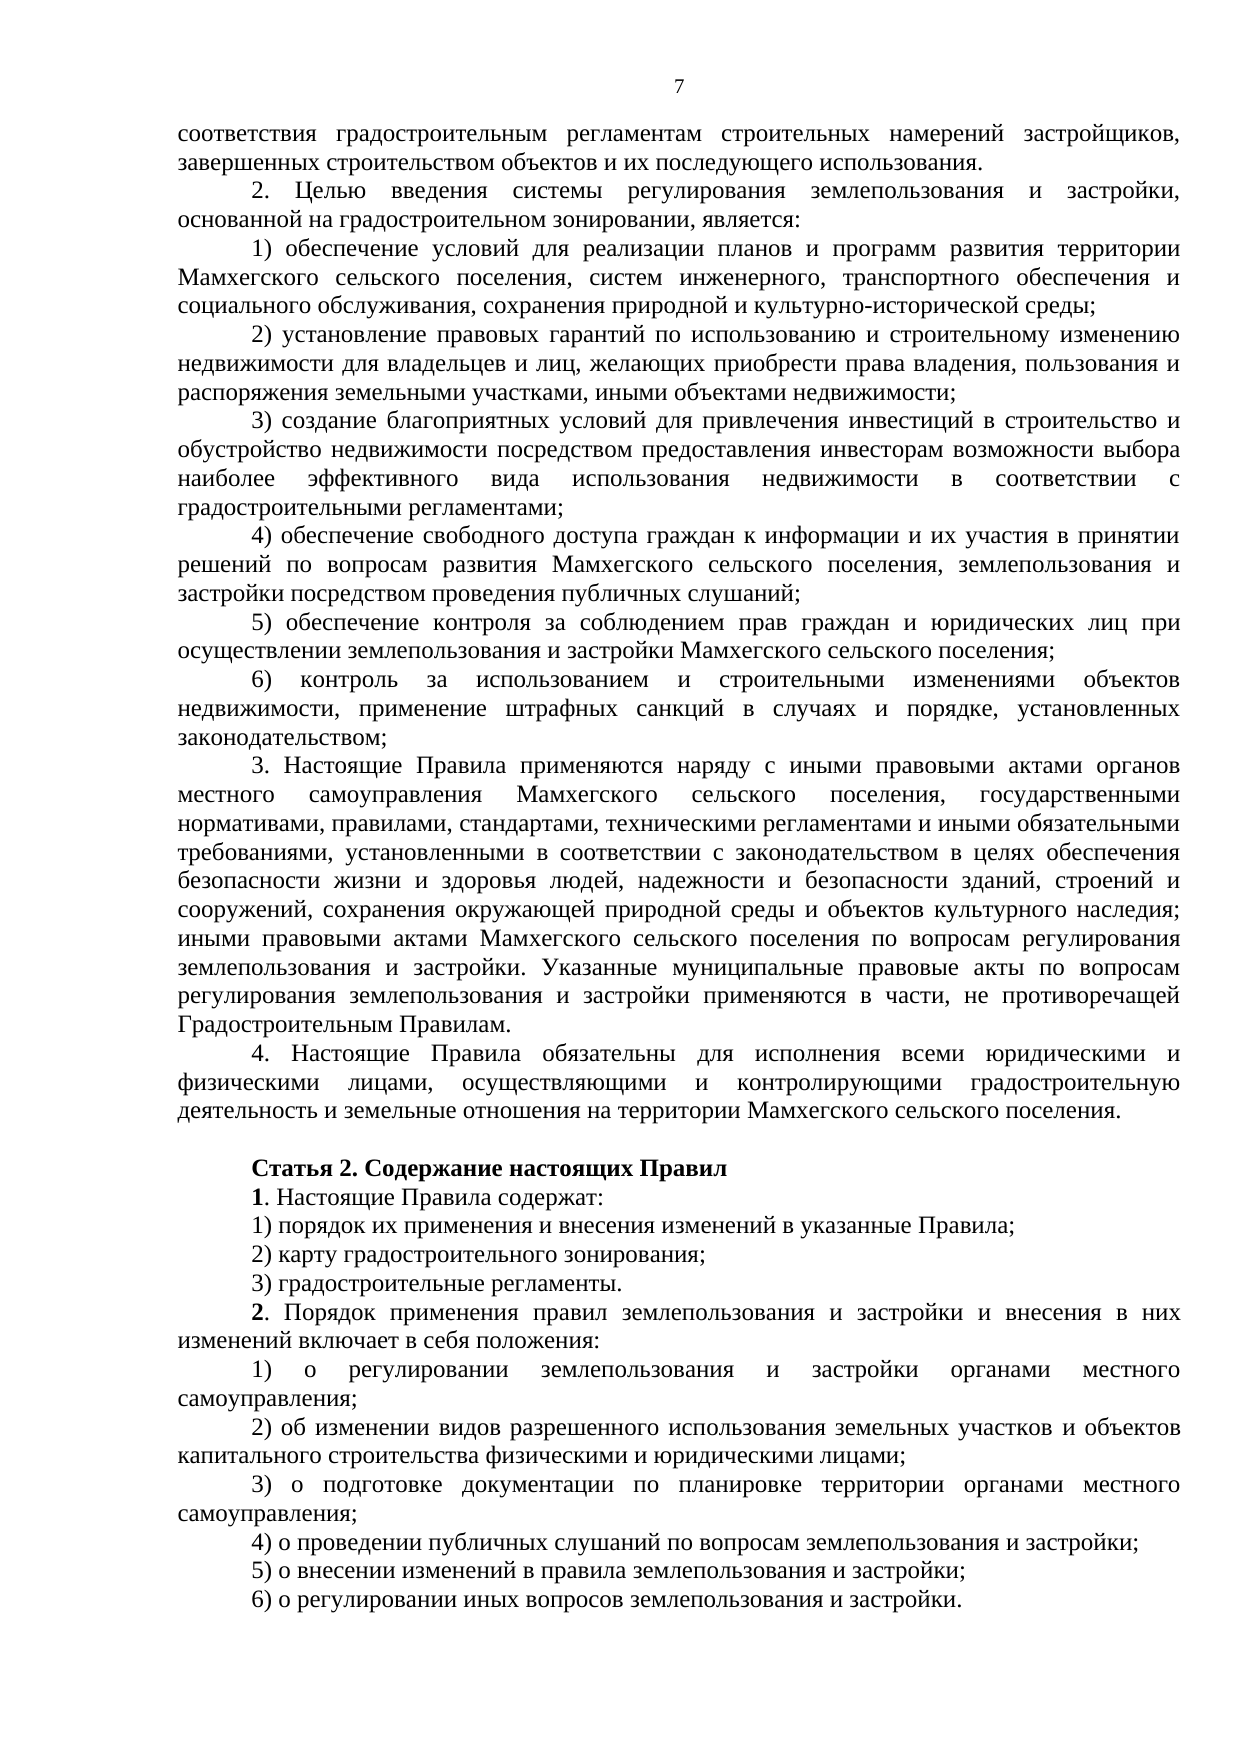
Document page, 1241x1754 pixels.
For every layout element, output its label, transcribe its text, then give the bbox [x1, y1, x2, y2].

text 2) установление правовых гарантий по использованию и строительному изменению недвижимости для владельцев и лиц, желающих приобрести права владения, пользования и распоряжения земельными участками, иными объектами недвижимости; [177, 319, 1181, 406]
text 4) обеспечение свободного доступа граждан к информации и их участия в принятии решений по вопросам развития Мамхегского сельского поселения, землепользования и застройки посредством проведения публичных слушаний; [177, 521, 1181, 607]
text 4) о проведении публичных слушаний по вопросам землепользования и застройки; [177, 1527, 1181, 1556]
text Статья 2. Содержание настоящих Правил [177, 1153, 1181, 1182]
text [177, 118, 1181, 176]
text 1) порядок их применения и внесения изменений в указанные Правила; [177, 1211, 1181, 1239]
text 6) о регулировании иных вопросов землепользования и застройки. [177, 1584, 1181, 1613]
text 3) создание благоприятных условий для привлечения инвестиций в строительство и обустройство недвижимости посредством предоставления инвесторам возможности выбора наиболее эффективного вида использования недвижимости в соответствии с градостроительными регламентами; [177, 406, 1181, 521]
text 4. Настоящие Правила обязательны для исполнения всеми юридическими и физическими лицами, осуществляющими и контролирующими градостроительную деятельность и земельные отношения на территории Мамхегского сельского поселения. [177, 1038, 1181, 1124]
text 3) о подготовке документации по планировке территории органами местного самоуправления; [177, 1469, 1181, 1527]
text 3) градостроительные регламенты. [177, 1268, 1181, 1297]
text 5) обеспечение контроля за соблюдением прав граждан и юридических лиц при осуществлении землепользования и застройки Мамхегского сельского поселения; [177, 607, 1181, 664]
text 1) обеспечение условий для реализации планов и программ развития территории Мамхегского сельского поселения, систем инженерного, транспортного обеспечения и социального обслуживания, сохранения природной и культурно-исторической среды; [177, 233, 1181, 319]
text 5) о внесении изменений в правила землепользования и застройки; [177, 1556, 1181, 1584]
text 3. Настоящие Правила применяются наряду с иными правовыми актами органов местного самоуправления Мамхегского сельского поселения, государственными нормативами, правилами, стандартами, техническими регламентами и иными обязательными требованиями, установленными в соответствии с законодательством в целях обеспечения безопасности жизни и здоровья людей, надежности и безопасности зданий, строений и сооружений, сохранения окружающей природной среды и объектов культурного наследия; иными правовыми актами Мамхегского сельского поселения по вопросам регулирования землепользования и застройки. Указанные муниципальные правовые акты по вопросам регулирования землепользования и застройки применяются в части, не противоречащей Градостроительным Правилам. [177, 751, 1181, 1038]
text 2. Целью введения системы регулирования землепользования и застройки, основанной на градостроительном зонировании, является: [177, 176, 1181, 233]
text 1. Настоящие Правила содержат: [177, 1182, 1181, 1211]
text 2) карту градостроительного зонирования; [177, 1239, 1181, 1268]
text 2) об изменении видов разрешенного использования земельных участков и объектов капитального строительства физическими и юридическими лицами; [177, 1412, 1181, 1469]
text 1) о регулировании землепользования и застройки органами местного самоуправления; [177, 1354, 1181, 1412]
text 2. Порядок применения правил землепользования и застройки и внесения в них изменений включает в себя положения: [177, 1297, 1181, 1354]
text 6) контроль за использованием и строительными изменениями объектов недвижимости, применение штрафных санкций в случаях и порядке, установленных законодательством; [177, 664, 1181, 751]
